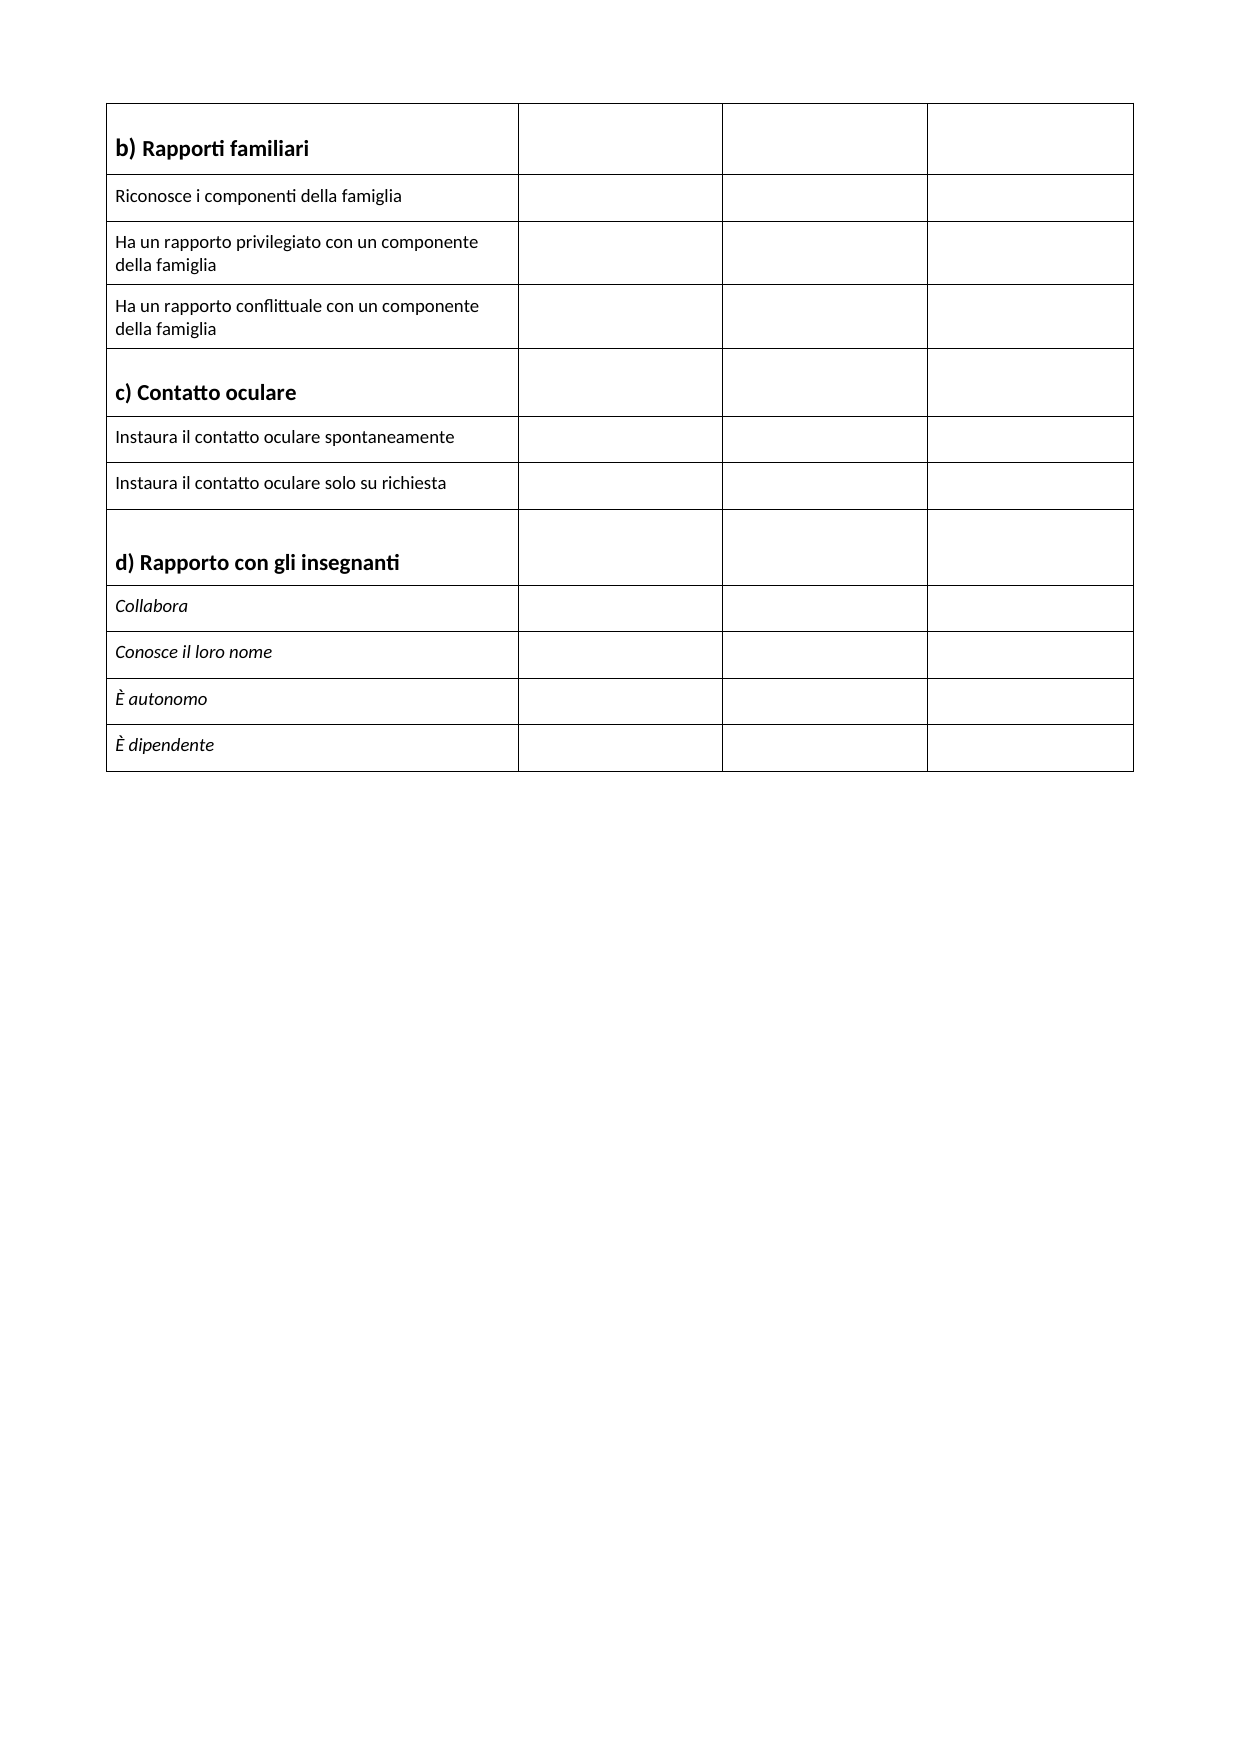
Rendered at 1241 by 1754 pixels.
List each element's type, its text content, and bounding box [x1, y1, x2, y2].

table_cell [723, 510, 927, 585]
table_cell Collabora [107, 586, 518, 631]
table_cell [928, 510, 1133, 585]
table_cell c) Contatto oculare [107, 349, 518, 416]
table_cell [928, 679, 1133, 724]
table_cell [519, 222, 722, 284]
table_cell Conosce il loro nome [107, 632, 518, 678]
table_cell [928, 417, 1133, 462]
table_cell Ha un rapporto conflittuale con un componente della famiglia [107, 285, 518, 348]
table_cell [723, 632, 927, 678]
table_cell [519, 463, 722, 508]
table_cell [723, 679, 927, 724]
table_cell [519, 632, 722, 678]
table_cell [723, 349, 927, 416]
table_cell Instaura il contatto oculare solo su richiesta [107, 463, 518, 508]
table_cell [519, 349, 722, 416]
table_cell [723, 417, 927, 462]
table_cell [519, 725, 722, 771]
table_cell [519, 175, 722, 221]
table_cell [928, 632, 1133, 678]
table_cell [519, 679, 722, 724]
table_cell d) Rapporto con gli insegnanti [107, 510, 518, 585]
table_cell [723, 175, 927, 221]
table_cell [928, 463, 1133, 508]
table_cell È autonomo [107, 679, 518, 724]
table_cell [928, 349, 1133, 416]
table_cell [928, 586, 1133, 631]
table_cell [928, 285, 1133, 348]
table_cell [723, 586, 927, 631]
table_cell [519, 104, 722, 174]
table_cell [723, 222, 927, 284]
table_cell [519, 510, 722, 585]
table_cell [928, 725, 1133, 771]
table_cell [723, 285, 927, 348]
table_cell b) Rapporti familiari [107, 104, 518, 174]
table_cell [723, 104, 927, 174]
table_cell [519, 285, 722, 348]
table_cell [723, 463, 927, 508]
table_cell Instaura il contatto oculare spontaneamente [107, 417, 518, 462]
table_cell Riconosce i componenti della famiglia [107, 175, 518, 221]
table_cell È dipendente [107, 725, 518, 771]
table_cell [723, 725, 927, 771]
table_cell [928, 175, 1133, 221]
table_cell Ha un rapporto privilegiato con un componente della famiglia [107, 222, 518, 284]
table_cell [928, 222, 1133, 284]
table_cell [519, 586, 722, 631]
table_cell [519, 417, 722, 462]
table_cell [928, 104, 1133, 174]
